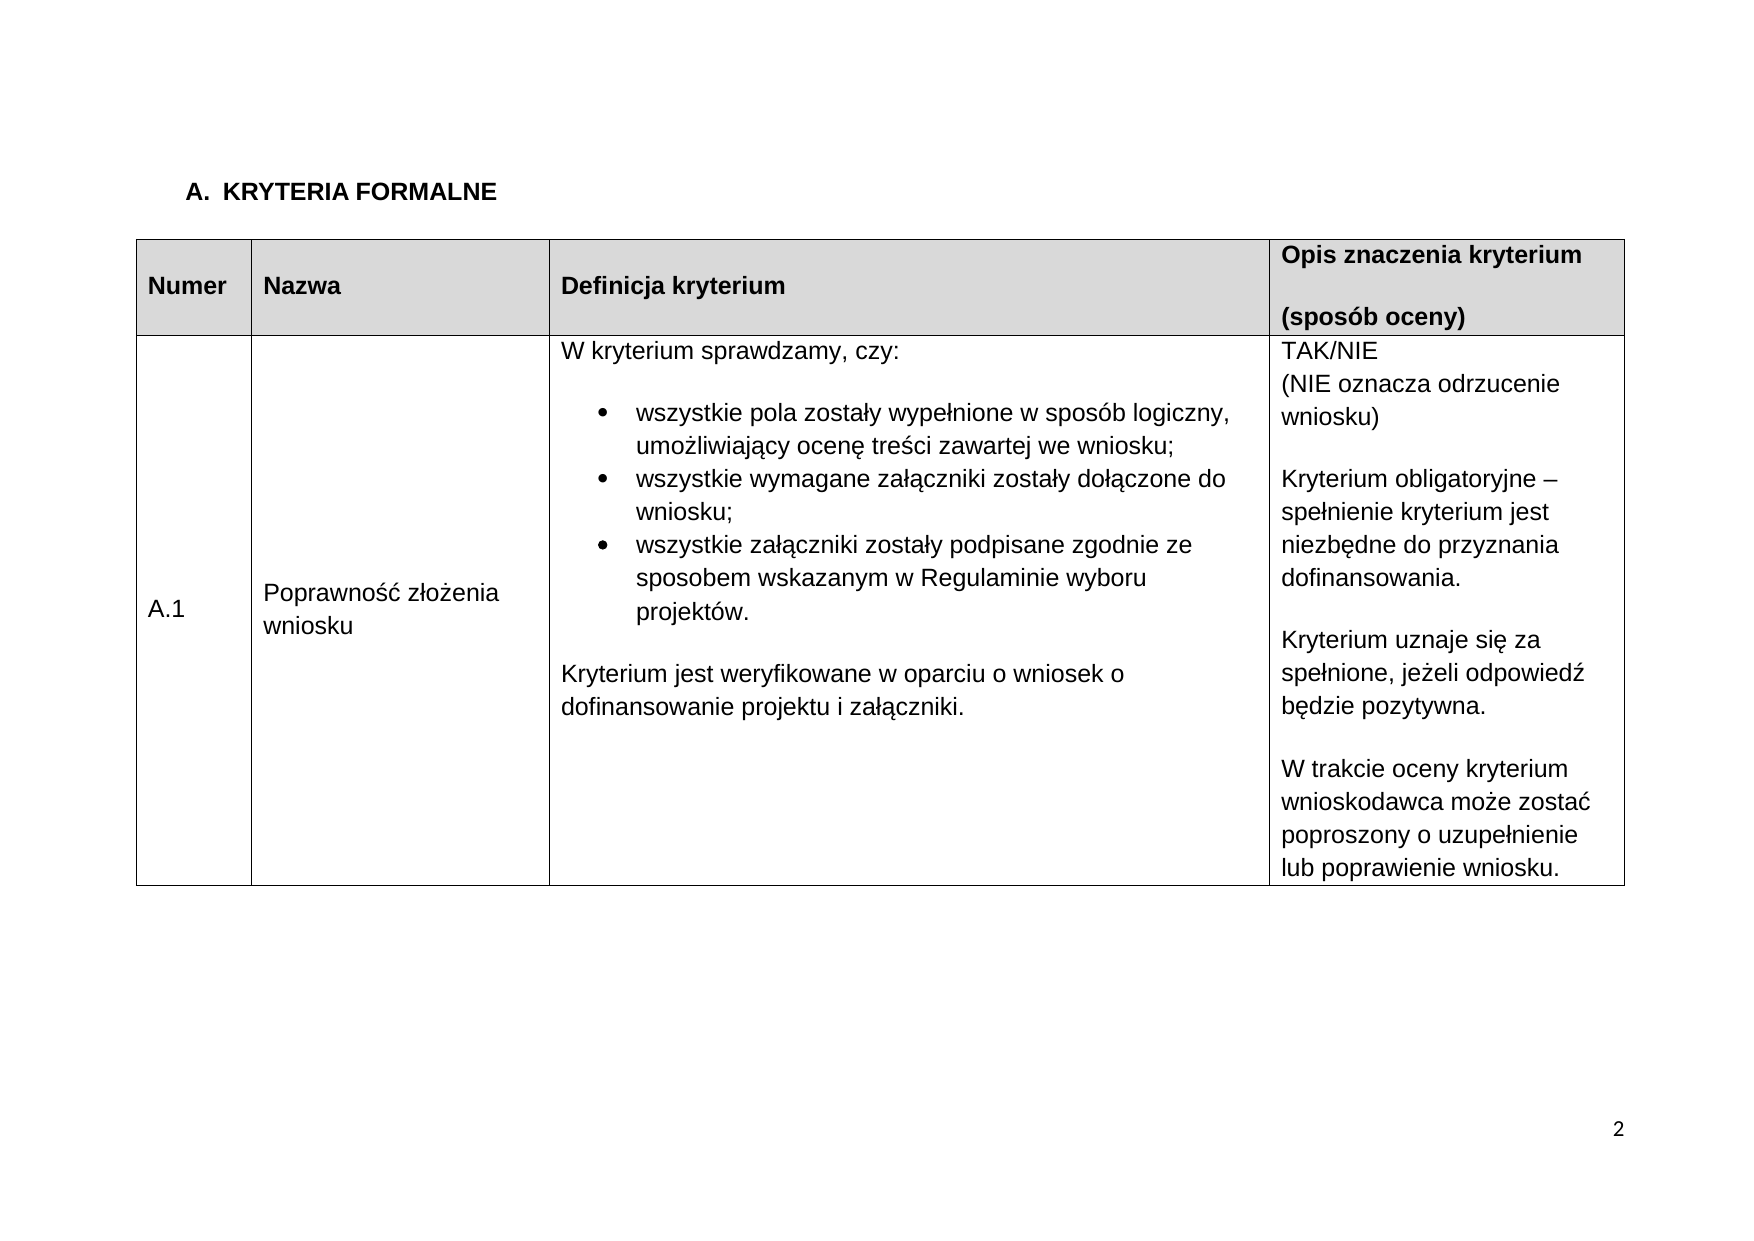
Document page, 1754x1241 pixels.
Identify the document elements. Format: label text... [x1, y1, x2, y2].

table_cell A.1 [137, 336, 251, 885]
subtitle KRYTERIA FORMALNE [185, 177, 1624, 206]
table_cell Poprawność złożenia wniosku [252, 336, 549, 885]
table_cell W kryterium sprawdzamy, czy: wszystkie pola zostały wypełnione w sposób logiczny, umożliwiający ocenę treści zawartej we wniosku; wszystkie wymagane załączniki zostały dołączone do wniosku; wszystkie załączniki zostały podpisane zgodnie ze sposobem wskazanym w Regulaminie wyboru projektów. Kryterium jest weryfikowane w oparciu o wniosek o dofinansowanie projektu i załączniki. [550, 336, 1269, 885]
table_header Definicja kryterium [550, 240, 1269, 335]
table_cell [1270, 336, 1624, 885]
table_header Nazwa [252, 240, 549, 335]
table_header Numer [137, 240, 251, 335]
table_header Opis znaczenia kryterium (sposób oceny) [1270, 240, 1624, 335]
